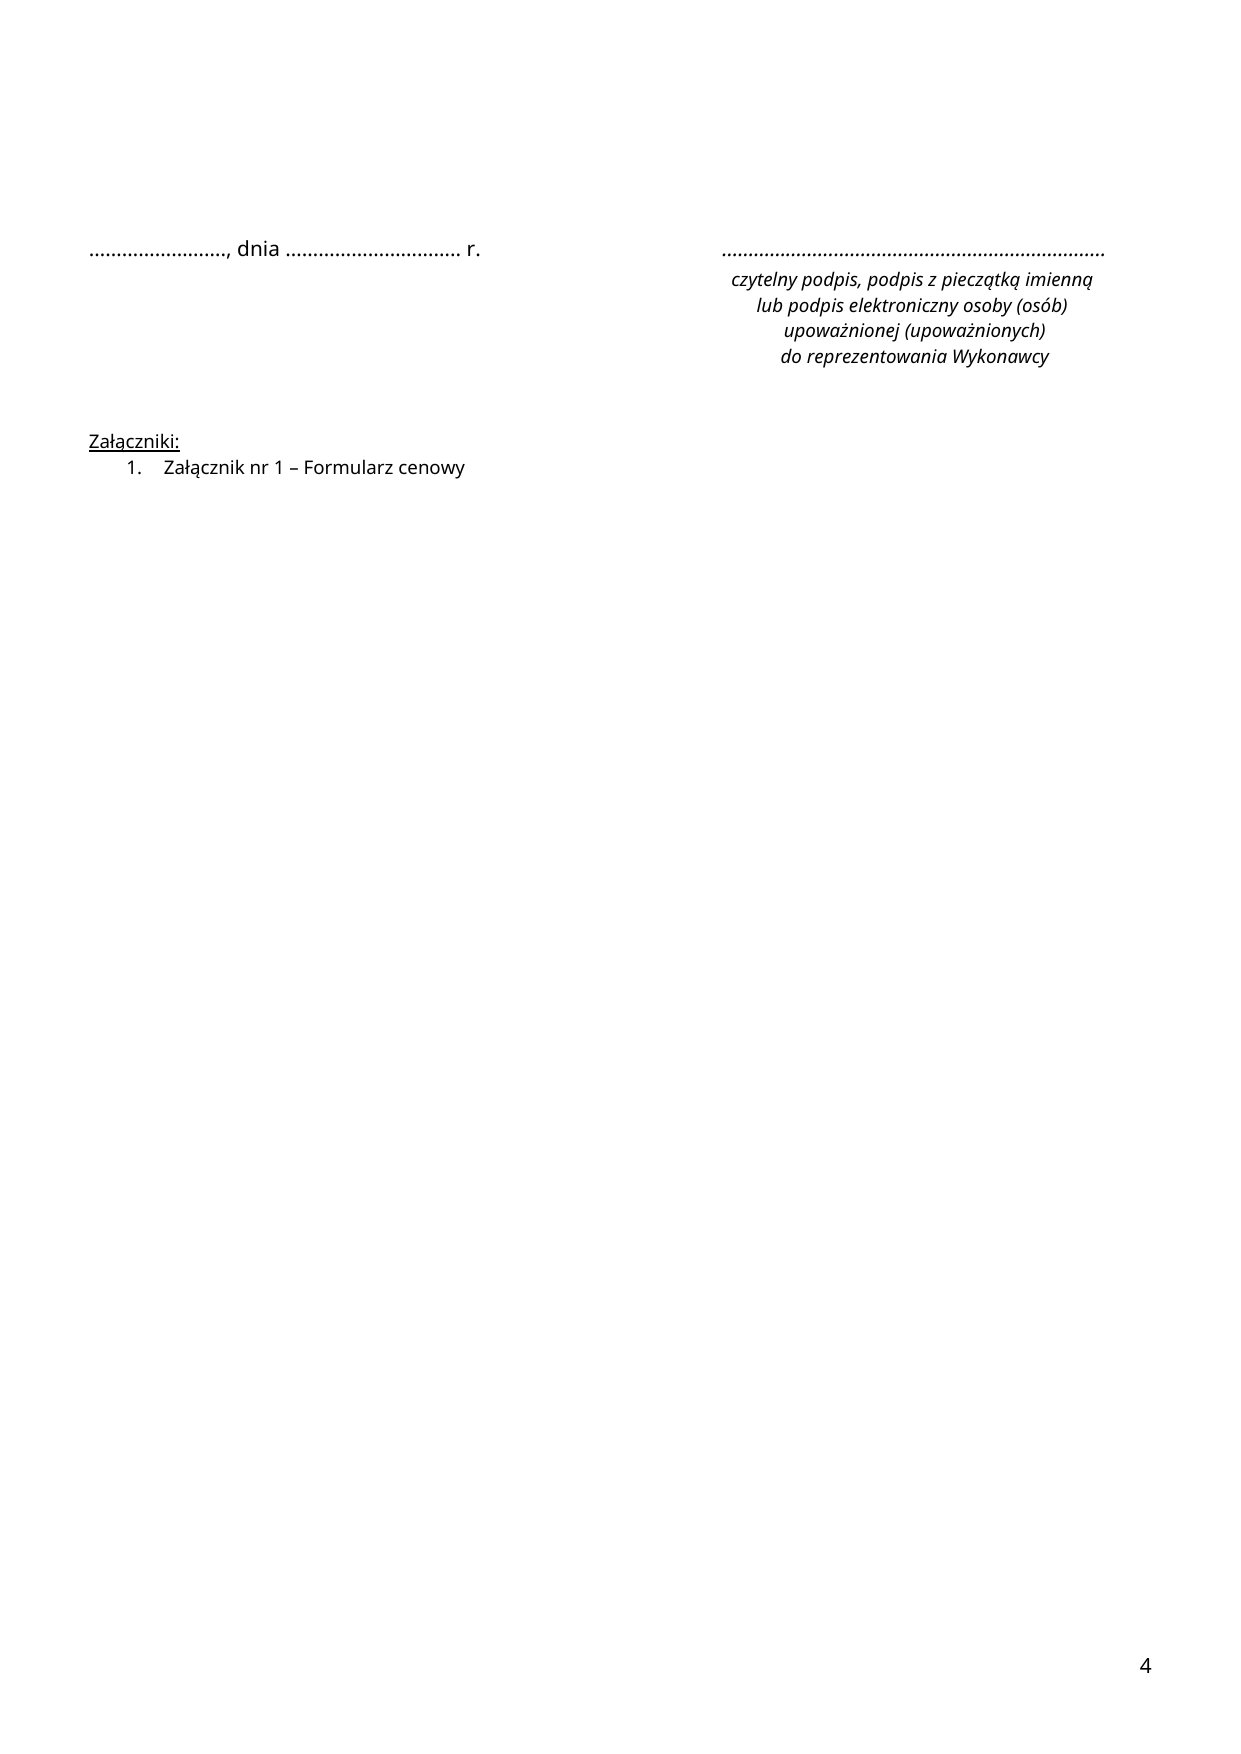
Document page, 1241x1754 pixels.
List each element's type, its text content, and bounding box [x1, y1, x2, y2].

text lub podpis elektroniczny osoby (osób) [89, 292, 1152, 318]
list Załącznik nr 1 – Formularz cenowy [126, 454, 1152, 479]
text czytelny podpis, podpis z pieczątką imienną [89, 267, 1152, 292]
text upoważnionej (upoważnionych) [89, 318, 1152, 343]
text do reprezentowania Wykonawcy [89, 343, 1152, 369]
text ……………………., dnia ………………………….. r. ……………………………………………………………… [89, 234, 1152, 263]
text Załączniki: [89, 428, 1152, 454]
